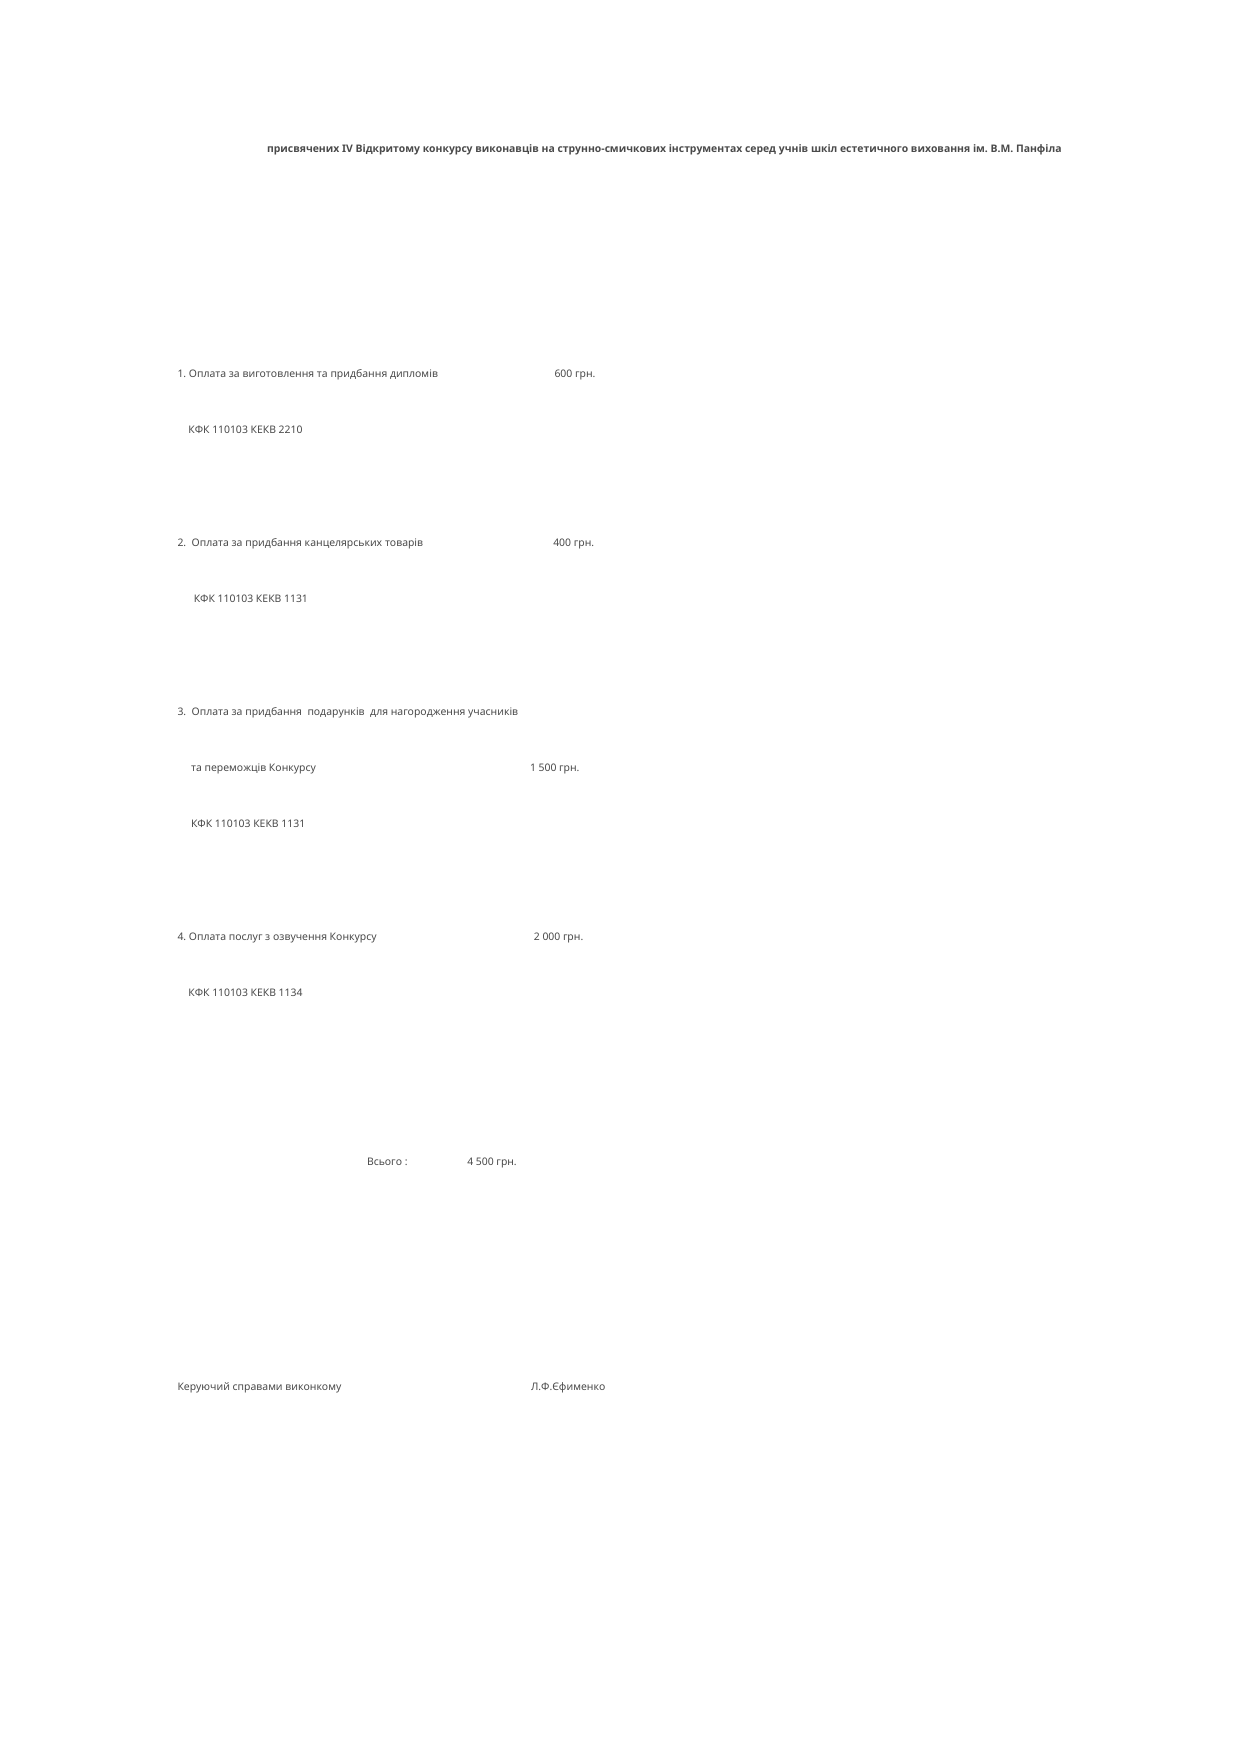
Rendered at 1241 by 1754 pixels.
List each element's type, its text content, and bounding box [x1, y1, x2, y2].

text Керуючий справами виконкому Л.Ф.Єфименко [177, 1356, 1152, 1393]
text 3. Оплата за придбання подарунків для нагородження учасників [177, 681, 1152, 718]
text 2. Оплата за придбання канцелярських товарів 400 грн. [177, 512, 1152, 549]
text Всього : 4 500 грн. [177, 1131, 1152, 1168]
text присвячених ІV Відкритому конкурсу виконавців на струнно-смичкових інструментах серед учнів шкіл естетичного виховання ім. В.М. Панфіла [177, 118, 1152, 156]
text КФК 110103 КЕКВ 1131 [177, 793, 1152, 831]
text КФК 110103 КЕКВ 1134 [177, 962, 1152, 999]
text КФК 110103 КЕКВ 2210 [177, 399, 1152, 437]
text та переможців Конкурсу 1 500 грн. [177, 737, 1152, 774]
text 1. Оплата за виготовлення та придбання дипломів 600 грн. [177, 343, 1152, 381]
text КФК 110103 КЕКВ 1131 [177, 568, 1152, 606]
text 4. Оплата послуг з озвучення Конкурсу 2 000 грн. [177, 906, 1152, 943]
